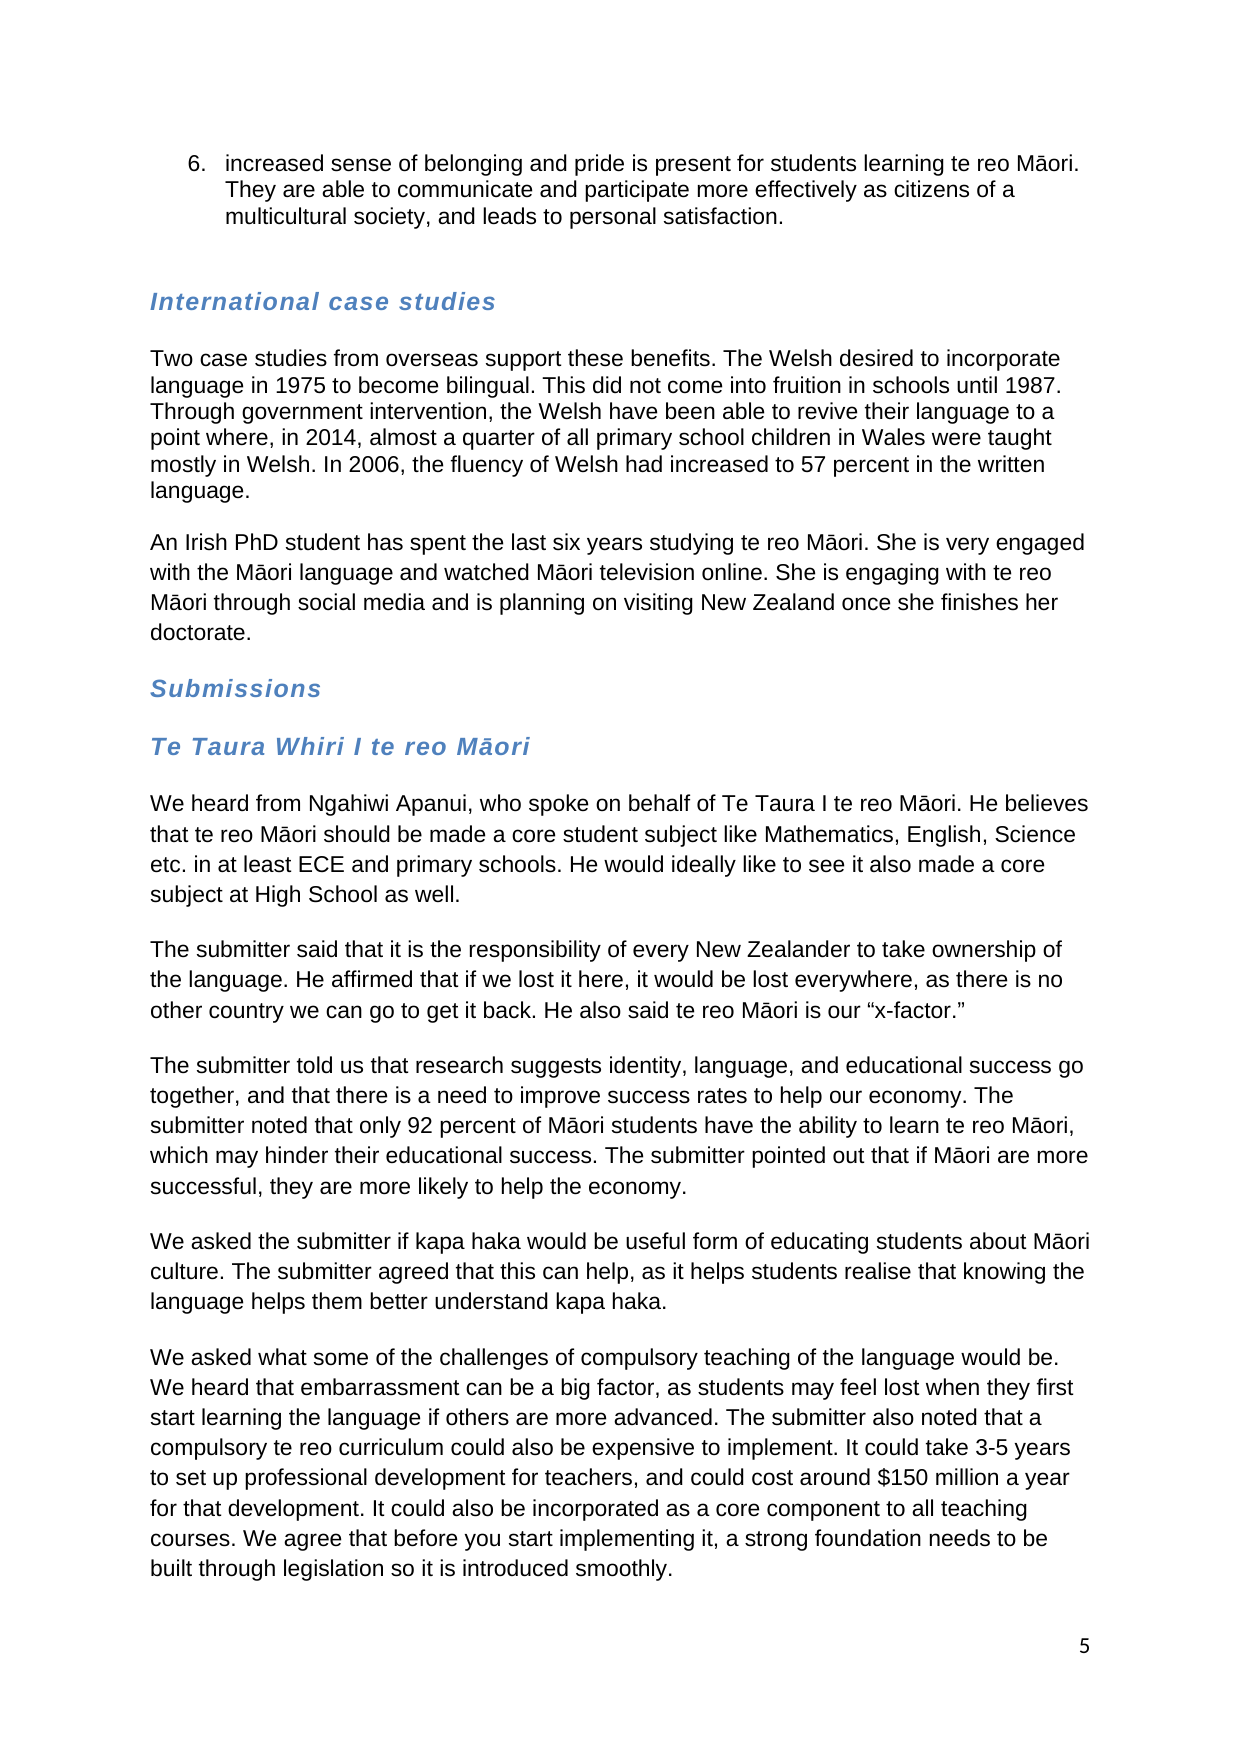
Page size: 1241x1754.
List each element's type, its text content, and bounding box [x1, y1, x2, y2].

list increased sense of belonging and pride is present for students learning te reo Māori. They are able to communicate and participate more effectively as citizens of a multicultural society, and leads to personal satisfaction. [187, 150, 1090, 229]
text The submitter told us that research suggests identity, language, and educational success go together, and that there is a need to improve success rates to help our economy. The submitter noted that only 92 percent of Māori students have the ability to learn te reo Māori, which may hinder their educational success. The submitter pointed out that if Māori are more successful, they are more likely to help the economy. [150, 1052, 1090, 1199]
text The submitter said that it is the responsibility of every New Zealander to take ownership of the language. He affirmed that if we lost it here, it would be lost everywhere, as there is no other country we can go to get it back. He also said te reo Māori is our “x-factor.” [150, 936, 1090, 1023]
subtitle Submissions [150, 674, 1090, 703]
text An Irish PhD student has spent the last six years studying te reo Māori. She is very engaged with the Māori language and watched Māori television online. She is engaging with te reo Māori through social media and is planning on visiting New Zealand once she finishes her doctorate. [150, 528, 1090, 645]
subtitle International case studies [150, 287, 1090, 316]
text We asked what some of the challenges of compulsory teaching of the language would be. We heard that embarrassment can be a big factor, as students may feel lost when they first start learning the language if others are more advanced. The submitter also noted that a compulsory te reo curriculum could also be expensive to implement. It could take 3-5 years to set up professional development for teachers, and could cost around $150 million a year for that development. It could also be incorporated as a core component to all teaching courses. We agree that before you start implementing it, a strong foundation needs to be built through legislation so it is introduced smoothly. [150, 1343, 1090, 1581]
text Two case studies from overseas support these benefits. The Welsh desired to incorporate language in 1975 to become bilingual. This did not come into fruition in schools until 1987. Through government intervention, the Welsh have been able to revive their language to a point where, in 2014, almost a quarter of all primary school children in Wales were taught mostly in Welsh. In 2006, the fluency of Welsh had increased to 57 percent in the written language. [150, 345, 1090, 503]
text We asked the submitter if kapa haka would be useful form of educating students about Māori culture. The submitter agreed that this can help, as it helps students realise that knowing the language helps them better understand kapa haka. [150, 1228, 1090, 1314]
text We heard from Ngahiwi Apanui, who spoke on behalf of Te Taura I te reo Māori. He believes that te reo Māori should be made a core student subject like Mathematics, English, Science etc. in at least ECE and primary schools. He would ideally like to see it also made a core subject at High School as well. [150, 790, 1090, 907]
subtitle Te Taura Whiri I te reo Māori [150, 732, 1090, 761]
